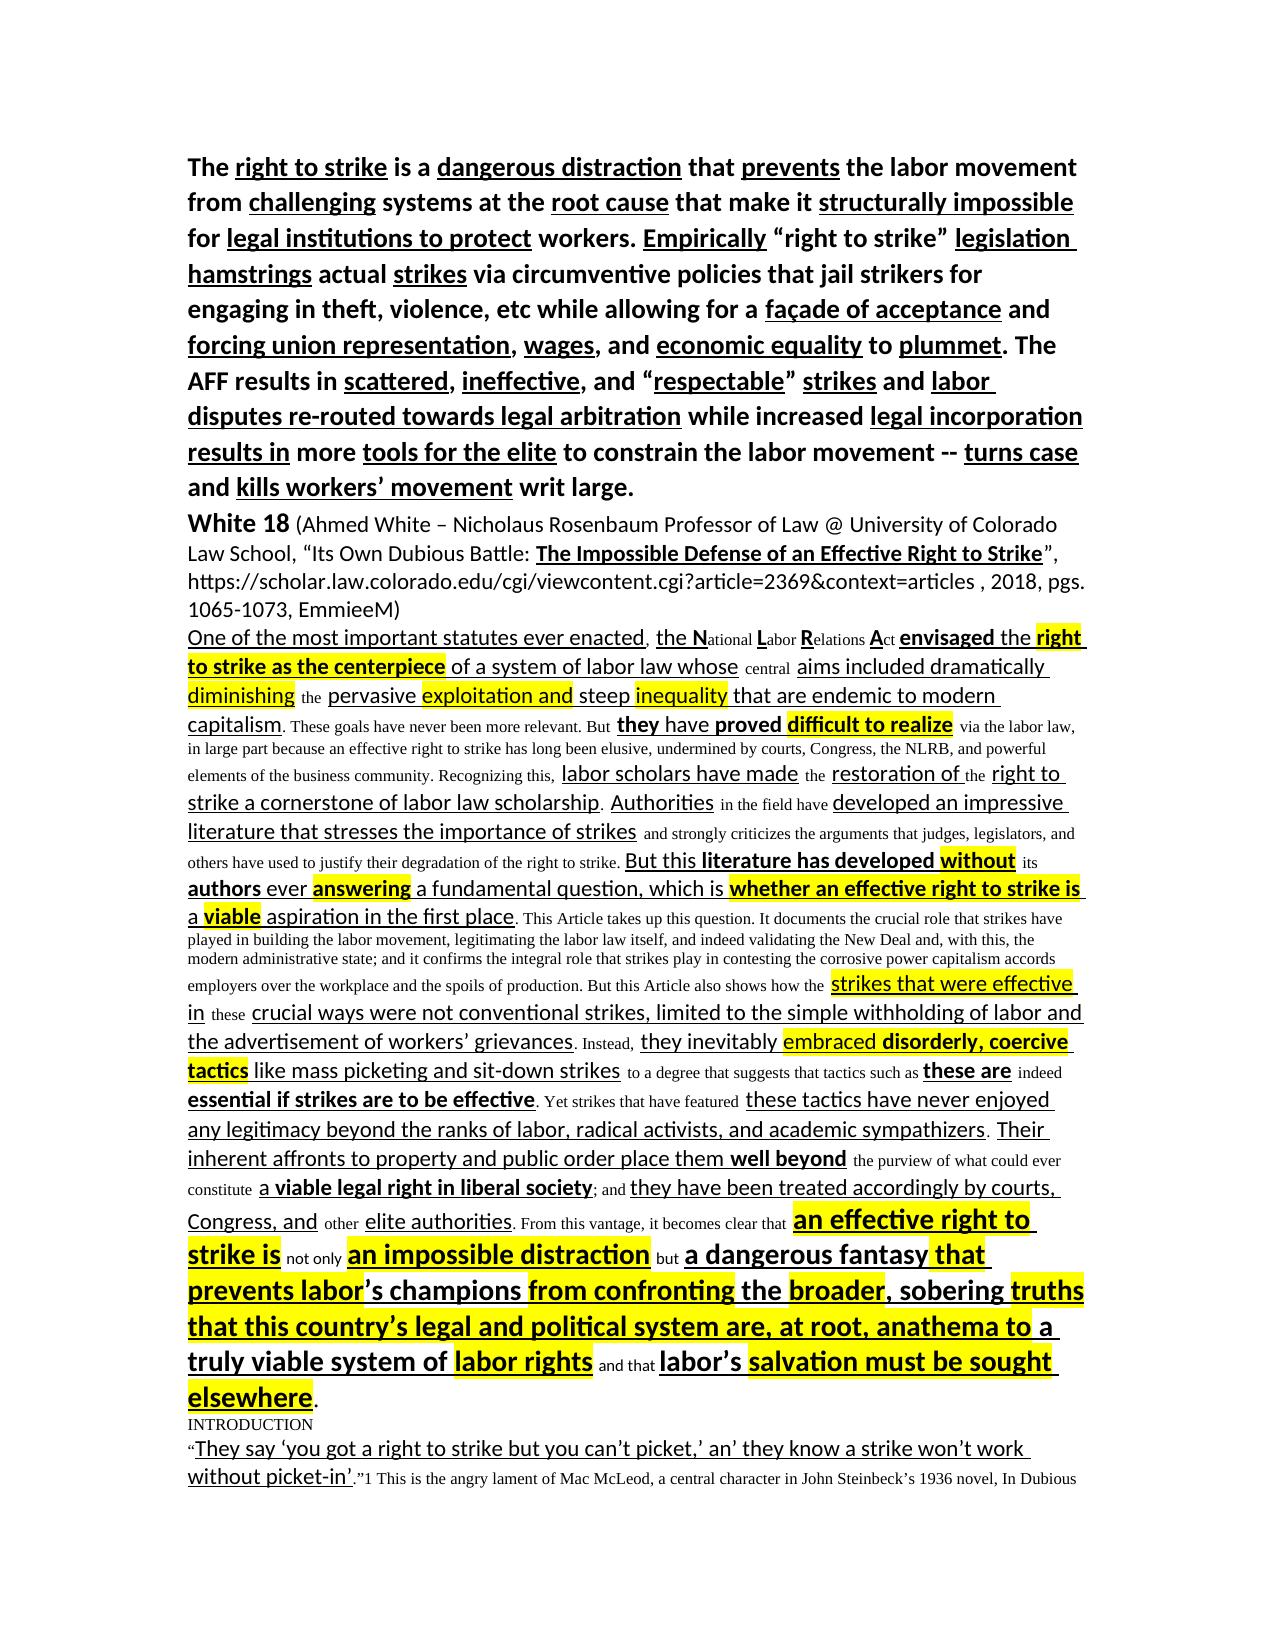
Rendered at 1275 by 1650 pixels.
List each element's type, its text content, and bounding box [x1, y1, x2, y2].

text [187, 1434, 1087, 1490]
text One of the most important statutes ever enacted, the National Labor Relations Act envisaged the right to strike as the centerpiece of a system of labor law whose central aims included dramatically diminishing the pervasive exploitation and steep inequality that are endemic to modern capitalism. These goals have never been more relevant. But they have proved difficult to realize via the labor law, in large part because an effective right to strike has long been elusive, undermined by courts, Congress, the NLRB, and powerful elements of the business community. Recognizing this, labor scholars have made the restoration of the right to strike a cornerstone of labor law scholarship. Authorities in the field have developed an impressive literature that stresses the importance of strikes and strongly criticizes the arguments that judges, legislators, and others have used to justify their degradation of the right to strike. But this literature has developed without its authors ever answering a fundamental question, which is whether an effective right to strike is a viable aspiration in the first place. This Article takes up this question. It documents the crucial role that strikes have played in building the labor movement, legitimating the labor law itself, and indeed validating the New Deal and, with this, the modern administrative state; and it confirms the integral role that strikes play in contesting the corrosive power capitalism accords employers over the workplace and the spoils of production. But this Article also shows how the strikes that were effective in these crucial ways were not conventional strikes, limited to the simple withholding of labor and the advertisement of workers’ grievances. Instead, they inevitably embraced disorderly, coercive tactics like mass picketing and sit-down strikes to a degree that suggests that tactics such as these are indeed essential if strikes are to be effective. Yet strikes that have featured these tactics have never enjoyed any legitimacy beyond the ranks of labor, radical activists, and academic sympathizers. Their inherent affronts to property and public order place them well beyond the purview of what could ever constitute a viable legal right in liberal society; and they have been treated accordingly by courts, Congress, and other elite authorities. From this vantage, it becomes clear that an effective right to strike is not only an impossible distraction but a dangerous fantasy that prevents labor’s champions from confronting the broader, sobering truths that this country’s legal and political system are, at root, anathema to a truly viable system of labor rights and that labor’s salvation must be sought elsewhere. [187, 623, 1087, 1414]
subtitle The right to strike is a dangerous distraction that prevents the labor movement from challenging systems at the root cause that make it structurally impossible for legal institutions to protect workers. Empirically “right to strike” legislation hamstrings actual strikes via circumventive policies that jail strikers for engaging in theft, violence, etc while allowing for a façade of acceptance and forcing union representation, wages, and economic equality to plummet. The AFF results in scattered, ineffective, and “respectable” strikes and labor disputes re-routed towards legal arbitration while increased legal incorporation results in more tools for the elite to constrain the labor movement -- turns case and kills workers’ movement writ large. [187, 150, 1087, 504]
text INTRODUCTION [187, 1414, 1087, 1434]
text White 18 (Ahmed White – Nicholaus Rosenbaum Professor of Law @ University of Colorado Law School, “Its Own Dubious Battle: The Impossible Defense of an Effective Right to Strike”, https://scholar.law.colorado.edu/cgi/viewcontent.cgi?article=2369&context=articles , 2018, pgs. 1065-1073, EmmieeM) [187, 506, 1087, 623]
